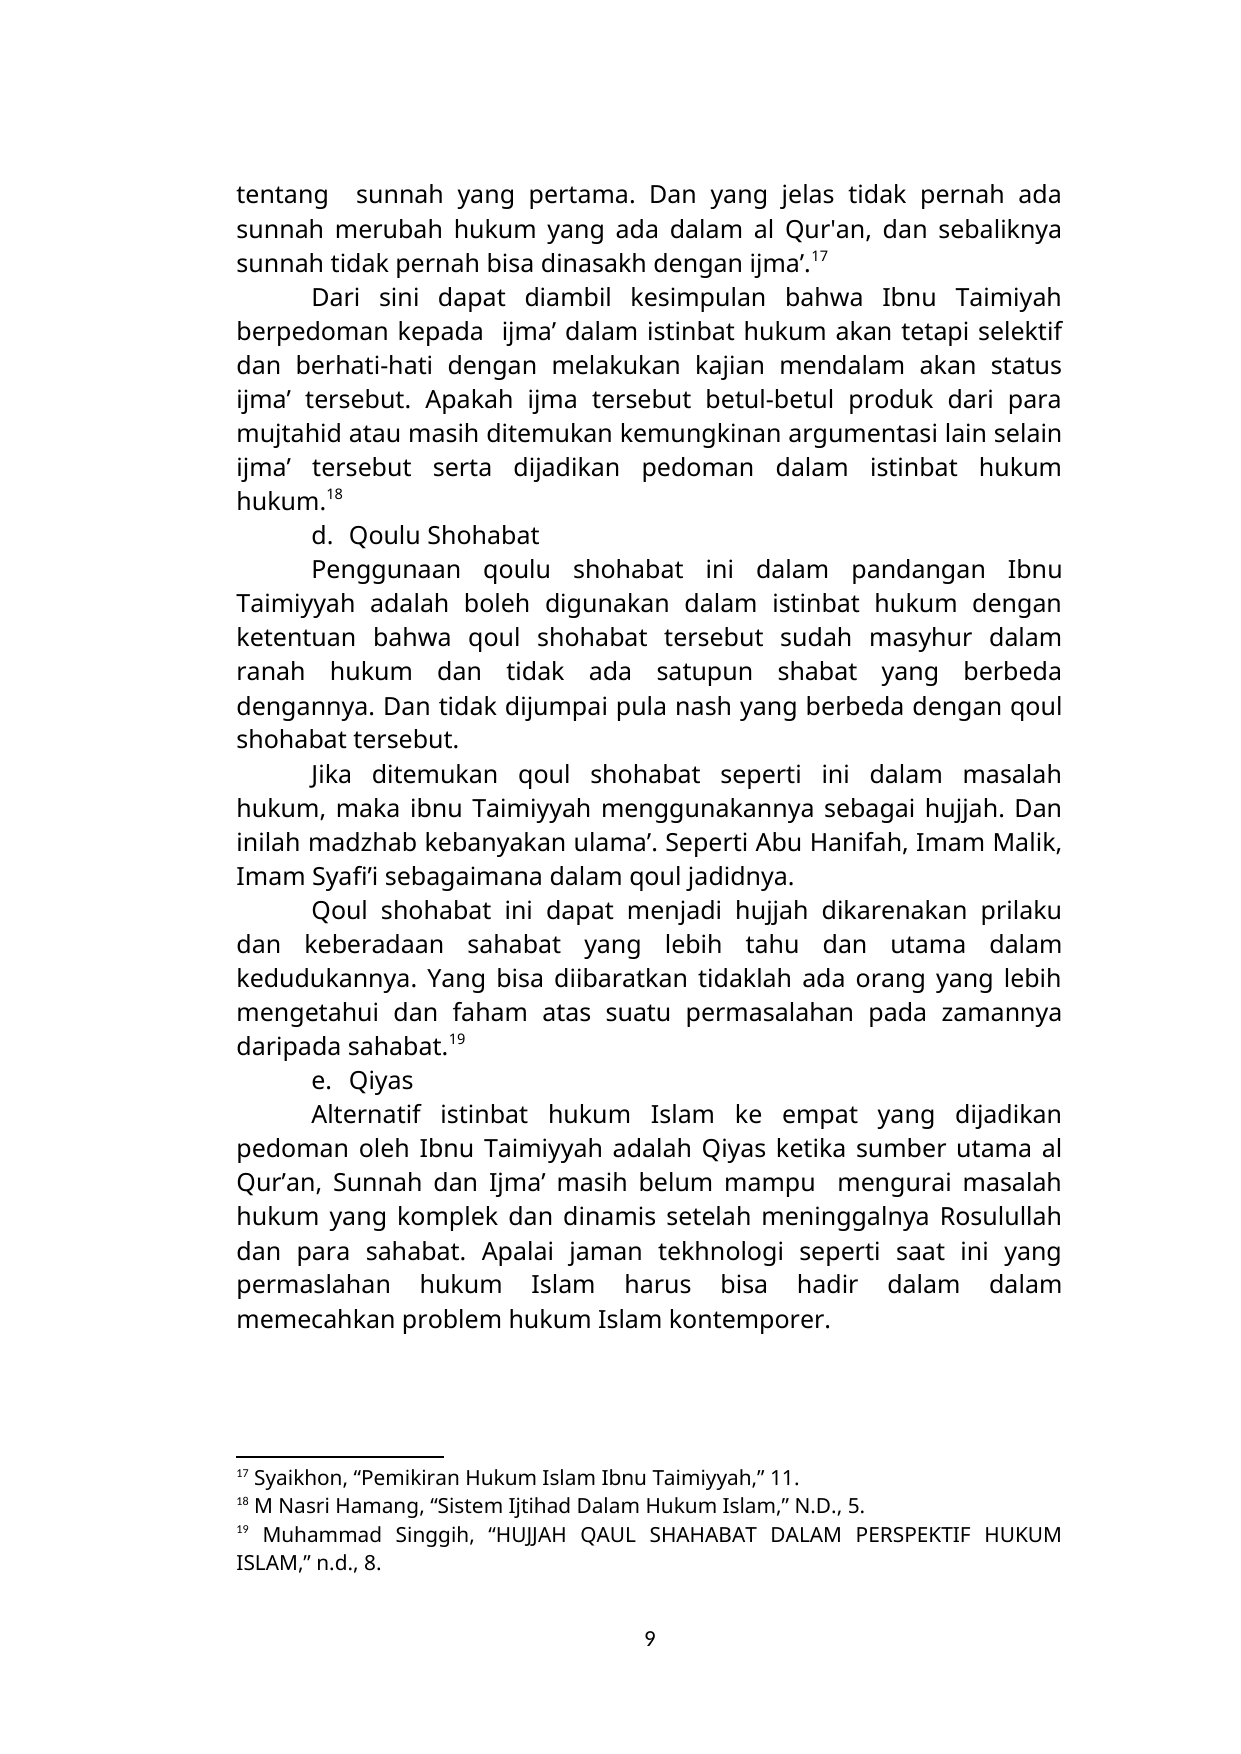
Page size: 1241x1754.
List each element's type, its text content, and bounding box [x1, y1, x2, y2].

list Qiyas [311, 1063, 1063, 1097]
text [236, 177, 1063, 279]
text Penggunaan qoulu shohabat ini dalam pandangan Ibnu Taimiyyah adalah boleh digunakan dalam istinbat hukum dengan ketentuan bahwa qoul shohabat tersebut sudah masyhur dalam ranah hukum dan tidak ada satupun shabat yang berbeda dengannya. Dan tidak dijumpai pula nash yang berbeda dengan qoul shohabat tersebut. [236, 552, 1063, 756]
list Qoulu Shohabat [311, 518, 1063, 552]
text Jika ditemukan qoul shohabat seperti ini dalam masalah hukum, maka ibnu Taimiyyah menggunakannya sebagai hujjah. Dan inilah madzhab kebanyakan ulama’. Seperti Abu Hanifah, Imam Malik, Imam Syafi’i sebagaimana dalam qoul jadidnya. [236, 756, 1063, 892]
text Alternatif istinbat hukum Islam ke empat yang dijadikan pedoman oleh Ibnu Taimiyyah adalah Qiyas ketika sumber utama al Qur’an, Sunnah dan Ijma’ masih belum mampu mengurai masalah hukum yang komplek dan dinamis setelah meninggalnya Rosulullah dan para sahabat. Apalai jaman tekhnologi seperti saat ini yang permaslahan hukum Islam harus bisa hadir dalam dalam memecahkan problem hukum Islam kontemporer. [236, 1097, 1063, 1335]
text Qoul shohabat ini dapat menjadi hujjah dikarenakan prilaku dan keberadaan sahabat yang lebih tahu dan utama dalam kedudukannya. Yang bisa diibaratkan tidaklah ada orang yang lebih mengetahui dan faham atas suatu permasalahan pada zamannya daripada sahabat. [236, 892, 1063, 1063]
text Dari sini dapat diambil kesimpulan bahwa Ibnu Taimiyah berpedoman kepada ijma’ dalam istinbat hukum akan tetapi selektif dan berhati-hati dengan melakukan kajian mendalam akan status ijma’ tersebut. Apakah ijma tersebut betul-betul produk dari para mujtahid atau masih ditemukan kemungkinan argumentasi lain selain ijma’ tersebut serta dijadikan pedoman dalam istinbat hukum hukum. [236, 279, 1063, 518]
